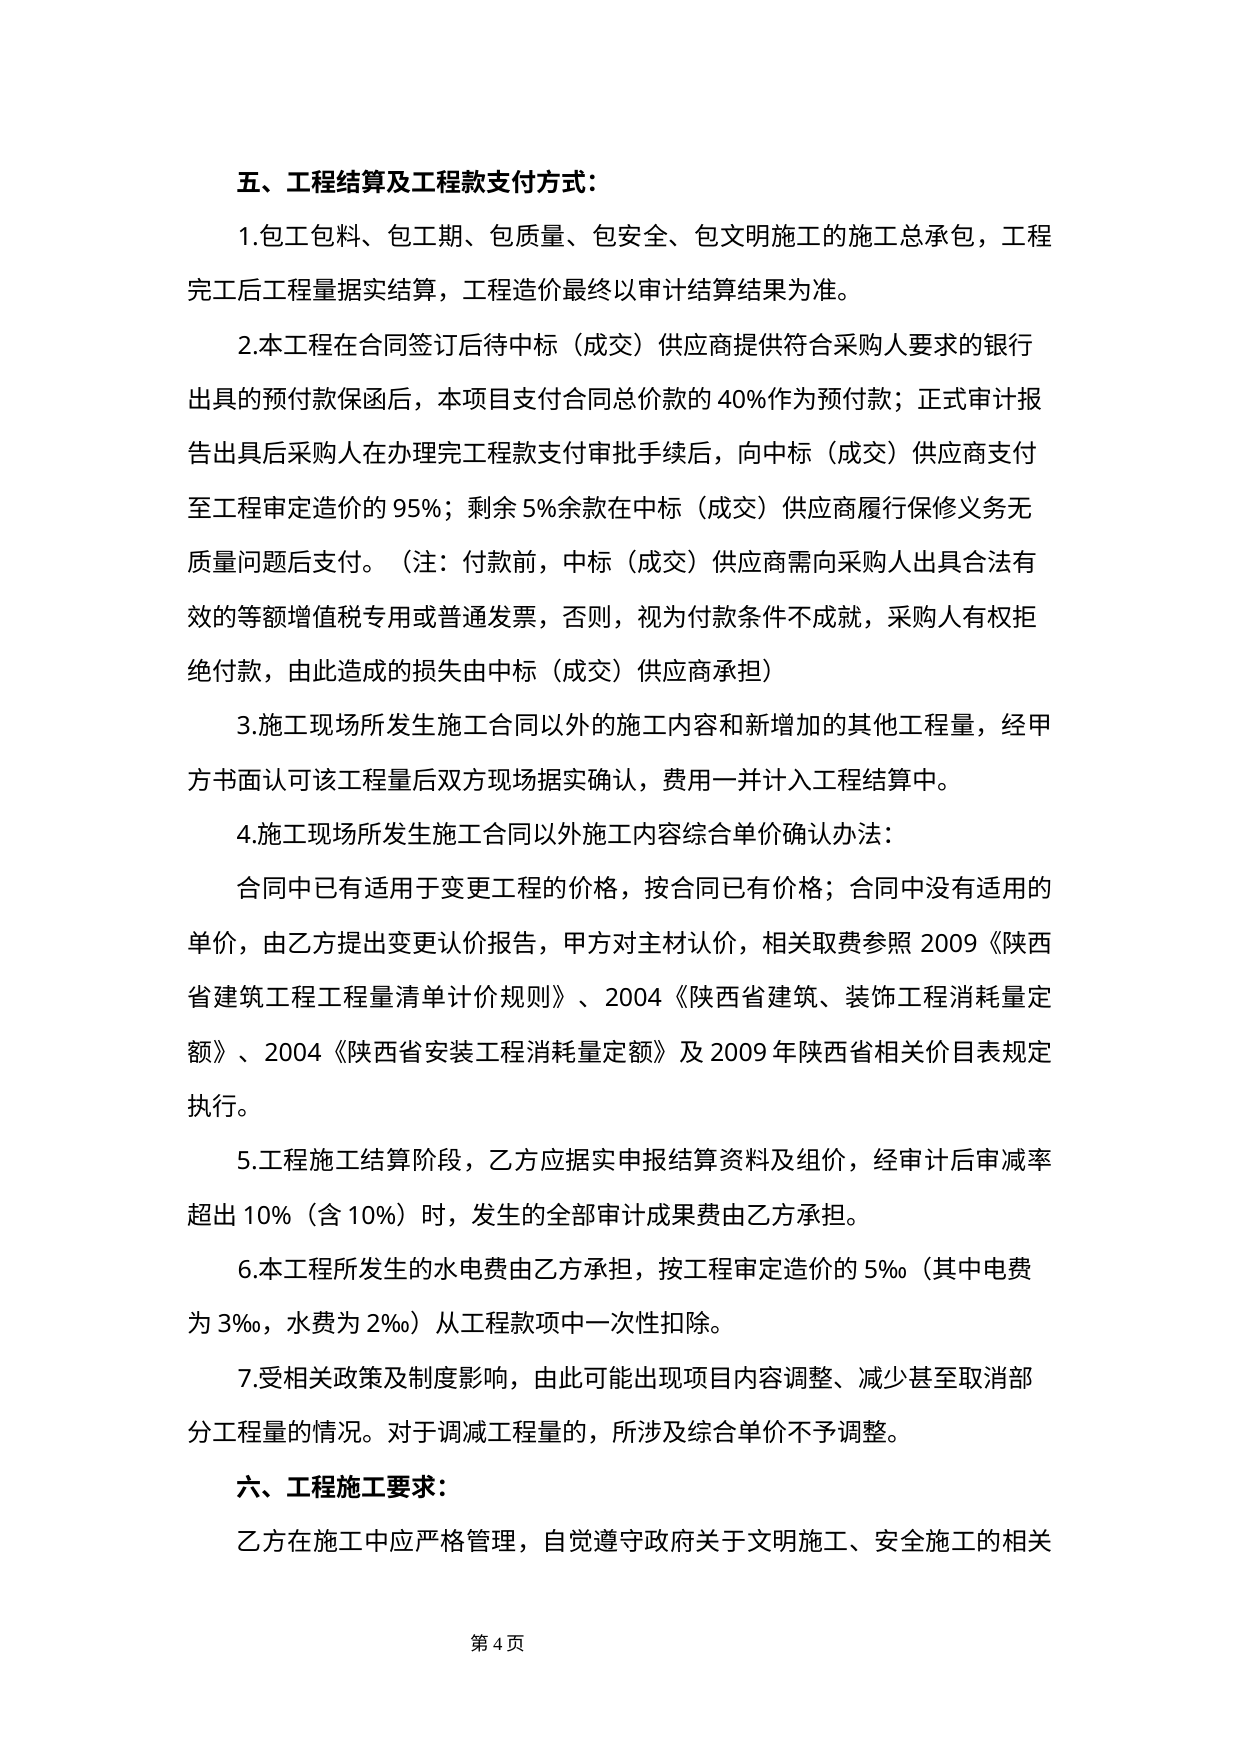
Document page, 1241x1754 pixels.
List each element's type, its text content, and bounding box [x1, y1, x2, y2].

text 五、工程结算及工程款支付方式： [187, 162, 1053, 198]
text 7.受相关政策及制度影响，由此可能出现项目内容调整、减少甚至取消部分工程量的情况。对于调减工程量的，所涉及综合单价不予调整。 [187, 1358, 1053, 1449]
text 合同中已有适用于变更工程的价格，按合同已有价格；合同中没有适用的单价，由乙方提出变更认价报告，甲方对主材认价，相关取费参照2009《陕西省建筑工程工程量清单计价规则》、2004《陕西省建筑、装饰工程消耗量定额》、2004《陕西省安装工程消耗量定额》及2009年陕西省相关价目表规定执行。 [187, 869, 1053, 1123]
text 6.本工程所发生的水电费由乙方承担，按工程审定造价的5‰（其中电费为3‰，水费为2‰）从工程款项中一次性扣除。 [187, 1249, 1053, 1340]
text 5.工程施工结算阶段，乙方应据实申报结算资料及组价，经审计后审减率超出10%（含10%）时，发生的全部审计成果费由乙方承担。 [187, 1141, 1053, 1231]
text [187, 1521, 1053, 1558]
text 4.施工现场所发生施工合同以外施工内容综合单价确认办法： [187, 814, 1053, 851]
text 六、工程施工要求： [187, 1467, 1053, 1503]
text 1.包工包料、包工期、包质量、包安全、包文明施工的施工总承包，工程完工后工程量据实结算，工程造价最终以审计结算结果为准。 [187, 216, 1053, 307]
text 2.本工程在合同签订后待中标（成交）供应商提供符合采购人要求的银行出具的预付款保函后，本项目支付合同总价款的40%作为预付款；正式审计报告出具后采购人在办理完工程款支付审批手续后，向中标（成交）供应商支付至工程审定造价的95%；剩余5%余款在中标（成交）供应商履行保修义务无质量问题后支付。（注：付款前，中标（成交）供应商需向采购人出具合法有效的等额增值税专用或普通发票，否则，视为付款条件不成就，采购人有权拒绝付款，由此造成的损失由中标（成交）供应商承担） [187, 325, 1053, 688]
text 3.施工现场所发生施工合同以外的施工内容和新增加的其他工程量，经甲方书面认可该工程量后双方现场据实确认，费用一并计入工程结算中。 [187, 706, 1053, 796]
